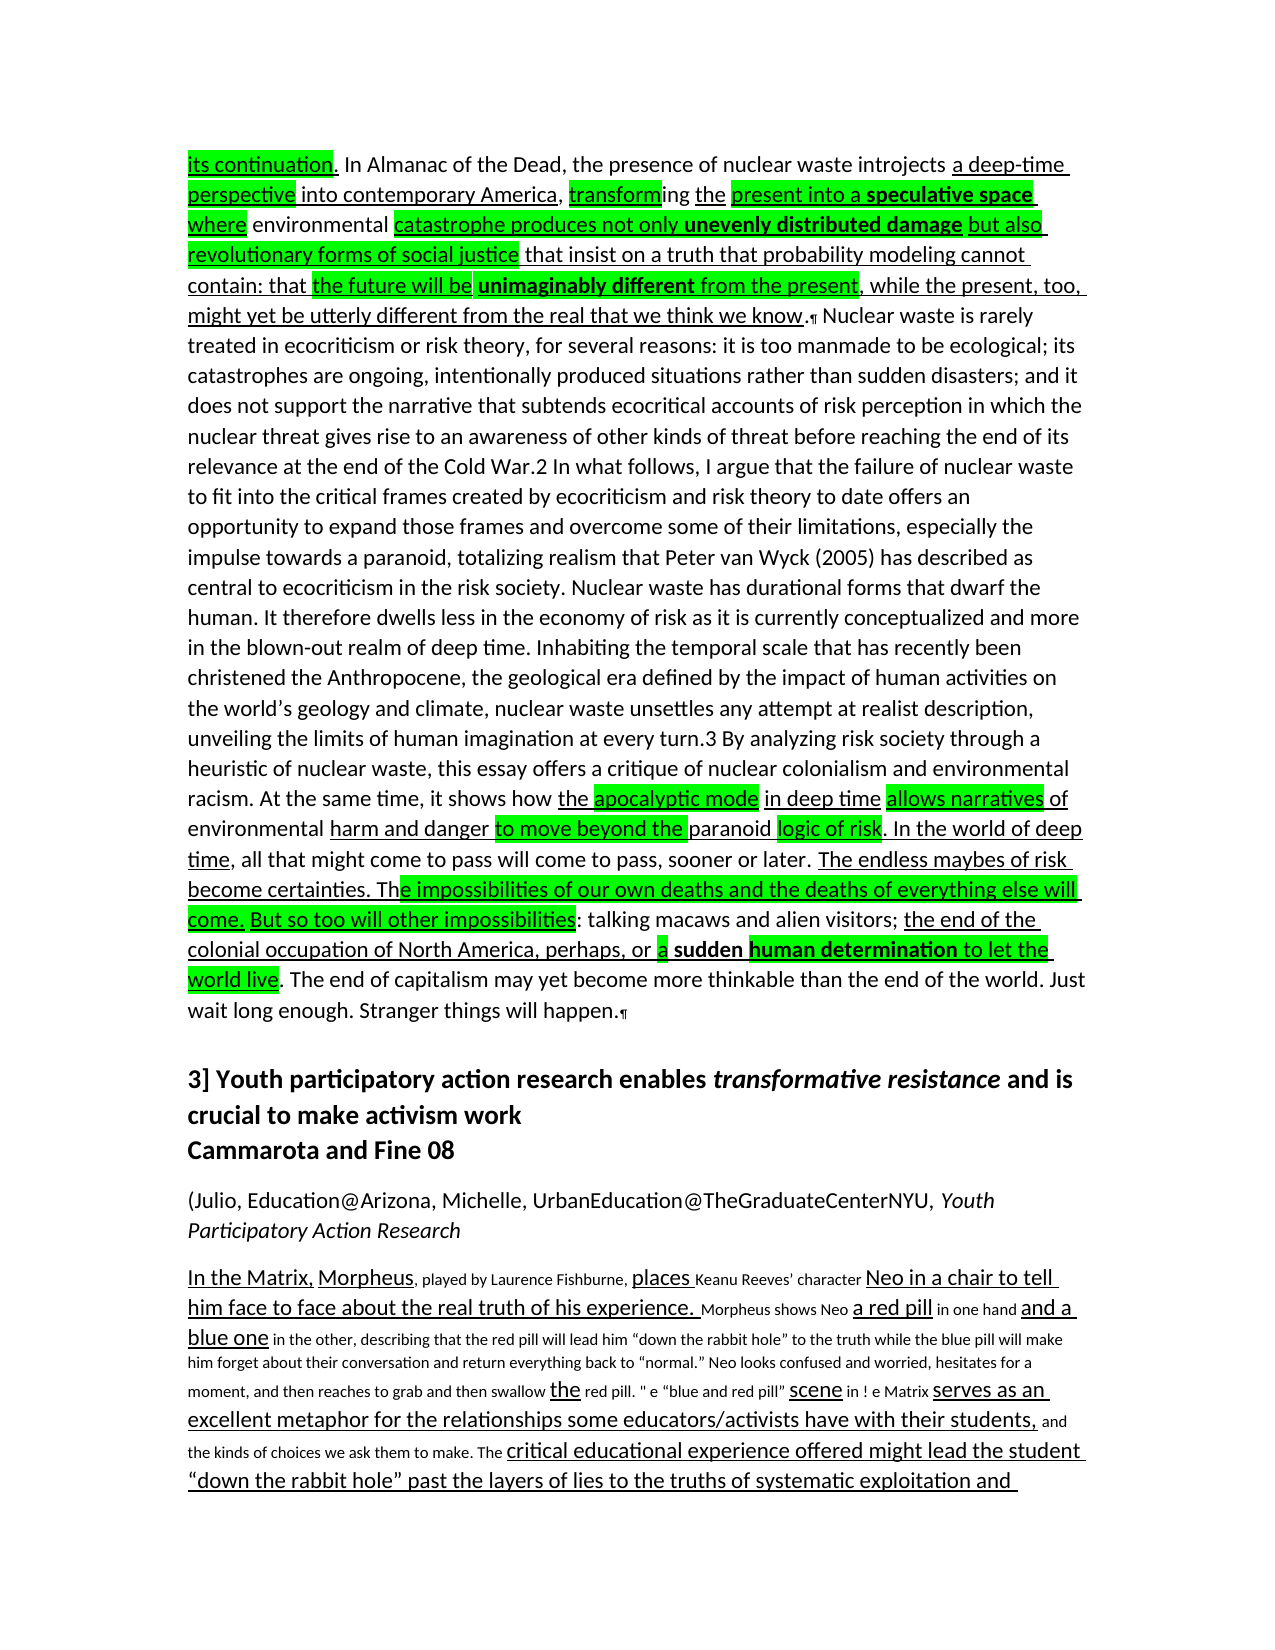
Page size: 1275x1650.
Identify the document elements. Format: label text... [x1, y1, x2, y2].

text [187, 150, 1087, 295]
subtitle 3] Youth participatory action research enables transformative resistance and is crucial to make activism work [187, 1062, 1087, 1131]
text Cammarota and Fine 08 [187, 1133, 1087, 1166]
text (Julio, Education@Arizona, Michelle, UrbanEducation@TheGraduateCenterNYU, Youth Participatory Action Research [187, 1186, 1087, 1244]
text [187, 1263, 1087, 1494]
